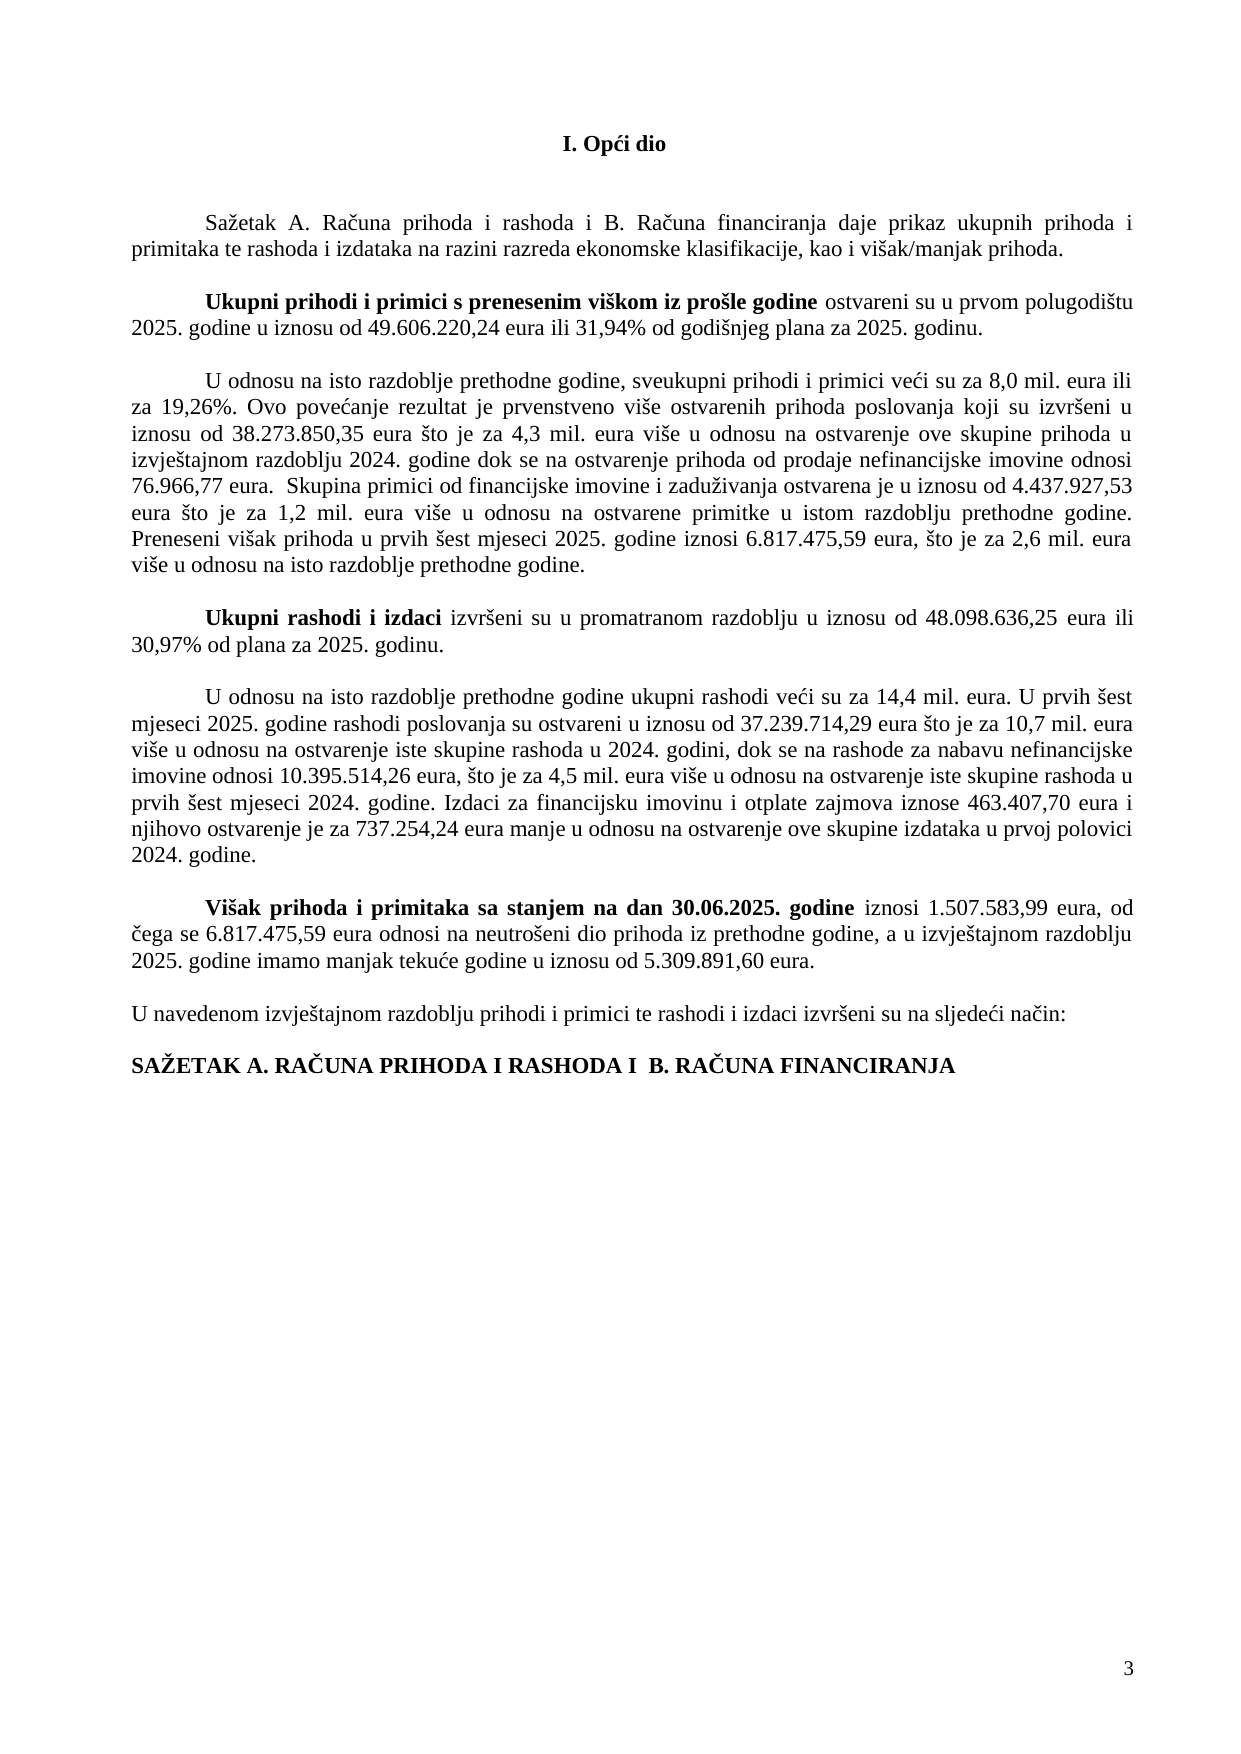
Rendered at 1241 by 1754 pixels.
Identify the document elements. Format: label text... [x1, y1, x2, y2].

text U odnosu na isto razdoblje prethodne godine, sveukupni prihodi i primici veći su za 8,0 mil. eura ili za 19,26%. Ovo povećanje rezultat je prvenstveno više ostvarenih prihoda poslovanja koji su izvršeni u iznosu od 38.273.850,35 eura što je za 4,3 mil. eura više u odnosu na ostvarenje ove skupine prihoda u izvještajnom razdoblju 2024. godine dok se na ostvarenje prihoda od prodaje nefinancijske imovine odnosi 76.966,77 eura. Skupina primici od financijske imovine i zaduživanja ostvarena je u iznosu od 4.437.927,53 eura što je za 1,2 mil. eura više u odnosu na ostvarene primitke u istom razdoblju prethodne godine. Preneseni višak prihoda u prvih šest mjeseci 2025. godine iznosi 6.817.475,59 eura, što je za 2,6 mil. eura više u odnosu na isto razdoblje prethodne godine. [131, 367, 1134, 578]
text Ukupni prihodi i primici s prenesenim viškom iz prošle godine ostvareni su u prvom polugodištu 2025. godine u iznosu od 49.606.220,24 eura ili 31,94% od godišnjeg plana za 2025. godinu. [131, 288, 1134, 341]
text U navedenom izvještajnom razdoblju prihodi i primici te rashodi i izdaci izvršeni su na sljedeći način: [131, 999, 1134, 1026]
text Ukupni rashodi i izdaci izvršeni su u promatranom razdoblju u iznosu od 48.098.636,25 eura ili 30,97% od plana za 2025. godinu. [131, 604, 1134, 657]
text I. Opći dio [562, 130, 1134, 156]
text Sažetak A. Računa prihoda i rashoda i B. Računa financiranja daje prikaz ukupnih prihoda i primitaka te rashoda i izdataka na razini razreda ekonomske klasifikacije, kao i višak/manjak prihoda. [131, 209, 1134, 262]
text Višak prihoda i primitaka sa stanjem na dan 30.06.2025. godine iznosi 1.507.583,99 eura, od čega se 6.817.475,59 eura odnosi na neutrošeni dio prihoda iz prethodne godine, a u izvještajnom razdoblju 2025. godine imamo manjak tekuće godine u iznosu od 5.309.891,60 eura. [131, 894, 1134, 973]
text U odnosu na isto razdoblje prethodne godine ukupni rashodi veći su za 14,4 mil. eura. U prvih šest mjeseci 2025. godine rashodi poslovanja su ostvareni u iznosu od 37.239.714,29 eura što je za 10,7 mil. eura više u odnosu na ostvarenje iste skupine rashoda u 2024. godini, dok se na rashode za nabavu nefinancijske imovine odnosi 10.395.514,26 eura, što je za 4,5 mil. eura više u odnosu na ostvarenje iste skupine rashoda u prvih šest mjeseci 2024. godine. Izdaci za financijsku imovinu i otplate zajmova iznose 463.407,70 eura i njihovo ostvarenje je za 737.254,24 eura manje u odnosu na ostvarenje ove skupine izdataka u prvoj polovici 2024. godine. [131, 683, 1134, 868]
text SAŽETAK A. RAČUNA PRIHODA I RASHODA I B. RAČUNA FINANCIRANJA [131, 1052, 1134, 1079]
